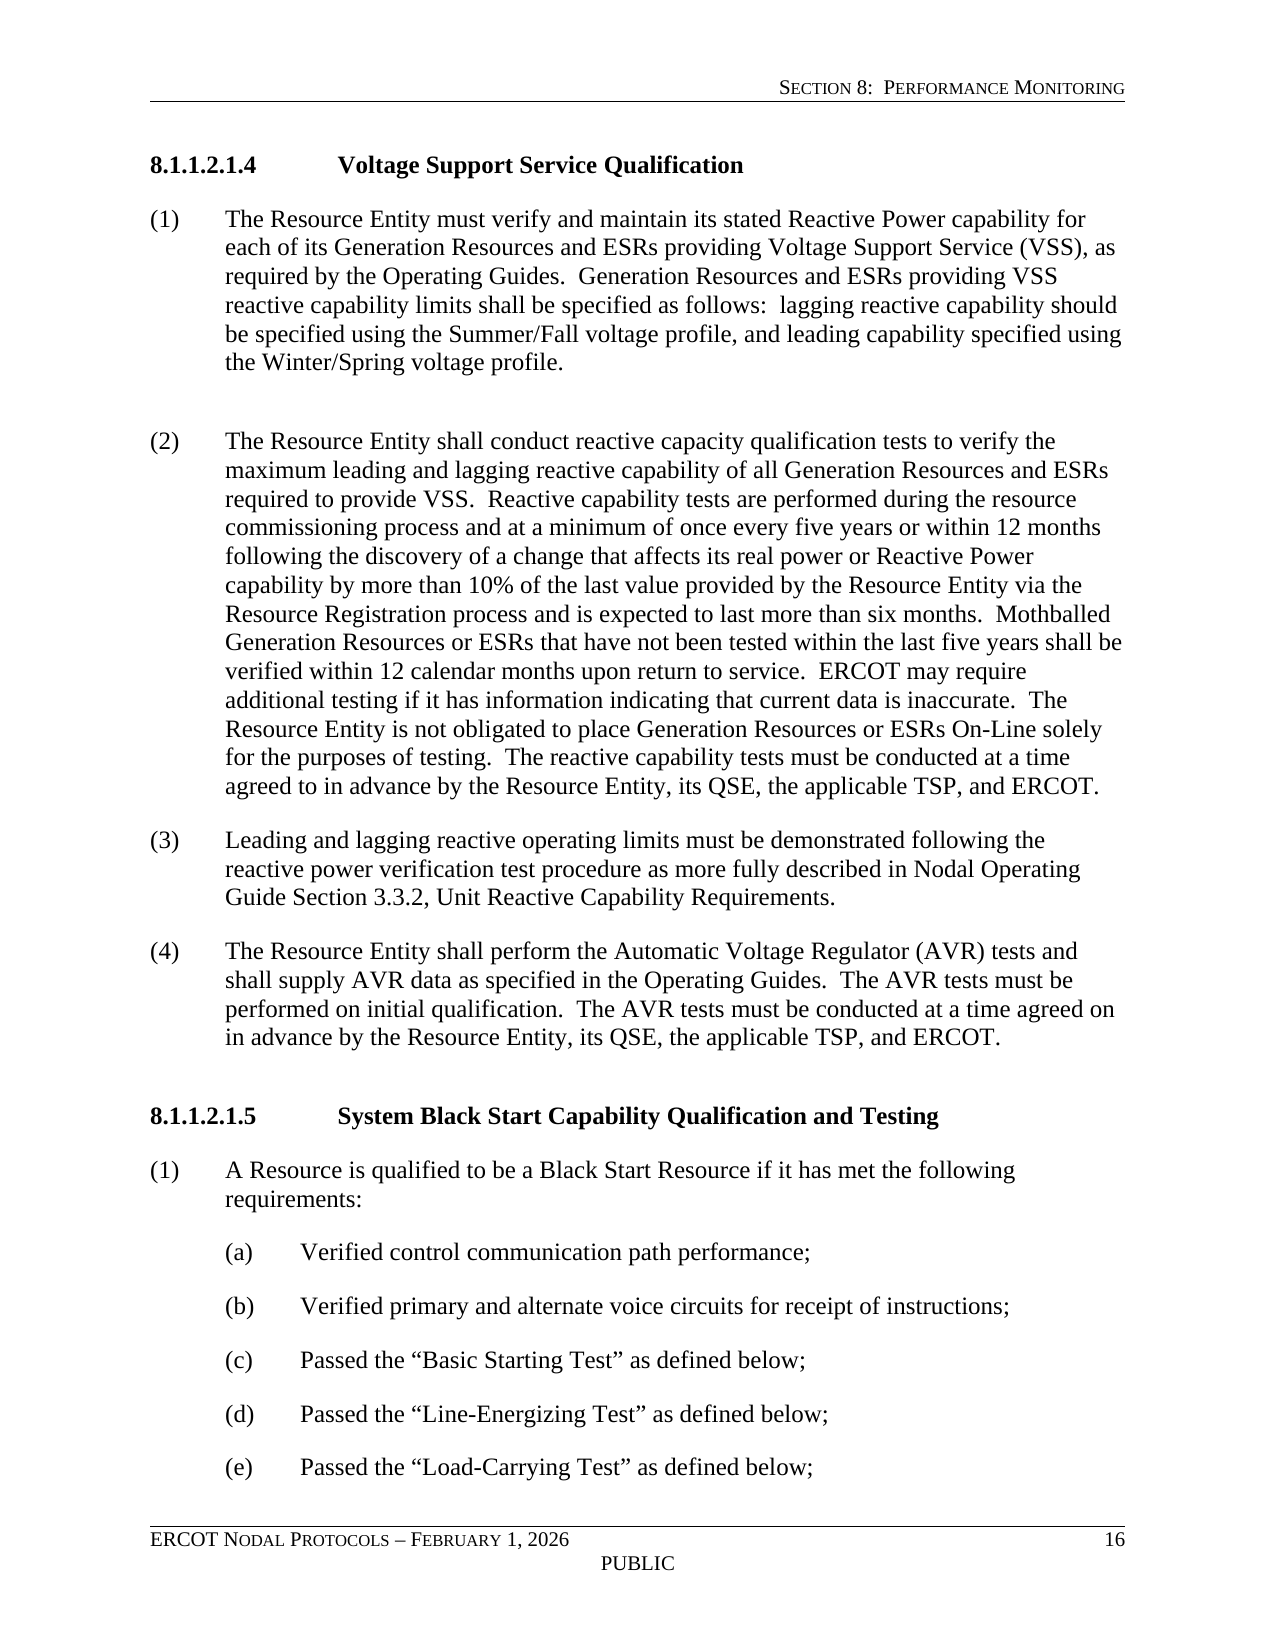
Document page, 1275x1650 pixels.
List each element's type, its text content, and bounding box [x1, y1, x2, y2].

text 8.1.1.2.1.5 System Black Start Capability Qualification and Testing [150, 1101, 1125, 1130]
list (d) Passed the “Line-Energizing Test” as defined below; [225, 1399, 1125, 1427]
list (2) The Resource Entity shall conduct reactive capacity qualification tests to verify the maximum leading and lagging reactive capability of all Generation Resources and ESRs required to provide VSS. Reactive capability tests are performed during the resource commissioning process and at a minimum of once every five years or within 12 months following the discovery of a change that affects its real power or Reactive Power capability by more than 10% of the last value provided by the Resource Entity via the Resource Registration process and is expected to last more than six months. Mothballed Generation Resources or ESRs that have not been tested within the last five years shall be verified within 12 calendar months upon return to service. ERCOT may require additional testing if it has information indicating that current data is inaccurate. The Resource Entity is not obligated to place Generation Resources or ESRs On-Line solely for the purposes of testing. The reactive capability tests must be conducted at a time agreed to in advance by the Resource Entity, its QSE, the applicable TSP, and ERCOT. [150, 426, 1125, 800]
text 8.1.1.2.1.4 Voltage Support Service Qualification [150, 150, 1125, 179]
list (3) Leading and lagging reactive operating limits must be demonstrated following the reactive power verification test procedure as more fully described in Nodal Operating Guide Section 3.3.2, Unit Reactive Capability Requirements. [150, 825, 1125, 911]
list (e) Passed the “Load-Carrying Test” as defined below; [225, 1452, 1125, 1481]
list (1) The Resource Entity must verify and maintain its stated Reactive Power capability for each of its Generation Resources and ESRs providing Voltage Support Service (VSS), as required by the Operating Guides. Generation Resources and ESRs providing VSS reactive capability limits shall be specified as follows: lagging reactive capability should be specified using the Summer/Fall voltage profile, and leading capability specified using the Winter/Spring voltage profile. [150, 204, 1125, 376]
list (a) Verified control communication path performance; [225, 1237, 1125, 1266]
text (1) A Resource is qualified to be a Black Start Resource if it has met the following requirements: [150, 1155, 1125, 1212]
list (b) Verified primary and alternate voice circuits for receipt of instructions; [225, 1291, 1125, 1320]
list (4) The Resource Entity shall perform the Automatic Voltage Regulator (AVR) tests and shall supply AVR data as specified in the Operating Guides. The AVR tests must be performed on initial qualification. The AVR tests must be conducted at a time agreed on in advance by the Resource Entity, its QSE, the applicable TSP, and ERCOT. [150, 936, 1125, 1051]
list (c) Passed the “Basic Starting Test” as defined below; [225, 1345, 1125, 1374]
